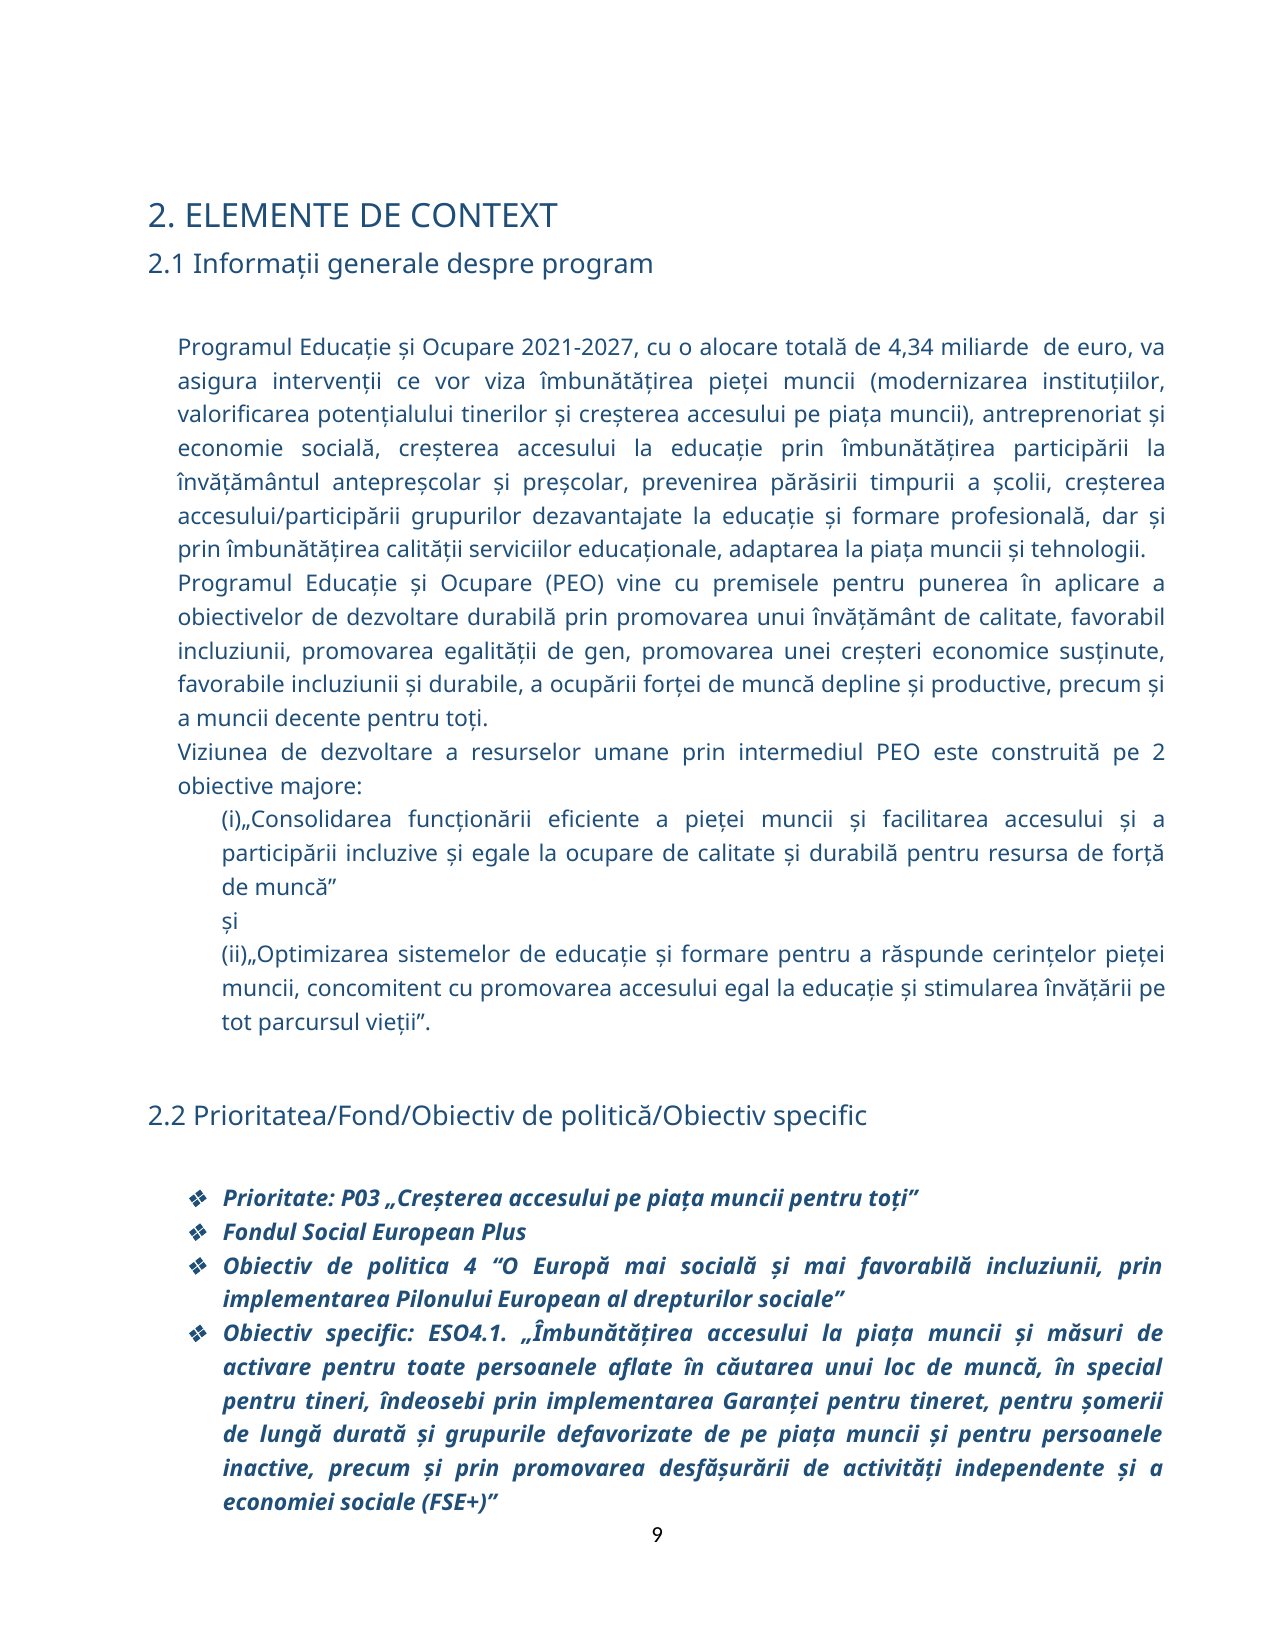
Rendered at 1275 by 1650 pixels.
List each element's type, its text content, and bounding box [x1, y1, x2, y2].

list Prioritate: P03 „Creșterea accesului pe piața muncii pentru toți” [185, 1182, 1167, 1213]
list (i)„Consolidarea funcționării eficiente a pieței muncii și facilitarea accesului și a participării incluzive și egale la ocupare de calitate și durabilă pentru resursa de forță de muncă” [221, 803, 1167, 902]
list Programul Educație și Ocupare 2021-2027, cu o alocare totală de 4,34 miliarde de euro, va asigura intervenții ce vor viza îmbunătățirea pieței muncii (modernizarea instituțiilor, valorificarea potențialului tinerilor și creșterea accesului pe piața muncii), antreprenoriat și economie socială, creșterea accesului la educație prin îmbunătățirea participării la învățământul antepreșcolar și preșcolar, prevenirea părăsirii timpurii a școlii, creșterea accesului/participării grupurilor dezavantajate la educație și formare profesională, dar și prin îmbunătățirea calității serviciilor educaționale, adaptarea la piața muncii și tehnologii. [177, 331, 1167, 564]
subtitle 2.2 Prioritatea/Fond/Obiectiv de politică/Obiectiv specific [148, 1096, 1167, 1133]
list Obiectiv specific: ESO4.1. „Îmbunătățirea accesului la piața muncii și măsuri de activare pentru toate persoanele aflate în căutarea unui loc de muncă, în special pentru tineri, îndeosebi prin implementarea Garanței pentru tineret, pentru șomerii de lungă durată și grupurile defavorizate de pe piața muncii și pentru persoanele inactive, precum și prin promovarea desfășurării de activități independente și a economiei sociale (FSE+)” [185, 1317, 1167, 1517]
list Obiectiv de politica 4 “O Europă mai socială și mai favorabilă incluziunii, prin implementarea Pilonului European al drepturilor sociale” [185, 1249, 1167, 1314]
list Fondul Social European Plus [185, 1216, 1167, 1247]
list Programul Educație și Ocupare (PEO) vine cu premisele pentru punerea în aplicare a obiectivelor de dezvoltare durabilă prin promovarea unui învățământ de calitate, favorabil incluziunii, promovarea egalității de gen, promovarea unei creșteri economice susținute, favorabile incluziunii și durabile, a ocupării forței de muncă depline și productive, precum și a muncii decente pentru toți. [177, 567, 1167, 733]
subtitle 2.1 Informații generale despre program [148, 245, 1167, 282]
subtitle 2. ELEMENTE DE CONTEXT [148, 192, 1167, 237]
list și [221, 904, 1167, 936]
list Viziunea de dezvoltare a resurselor umane prin intermediul PEO este construită pe 2 obiective majore: [177, 736, 1167, 801]
list (ii)„Optimizarea sistemelor de educație și formare pentru a răspunde cerințelor pieței muncii, concomitent cu promovarea accesului egal la educație și stimularea învățării pe tot parcursul vieții”. [221, 938, 1167, 1037]
